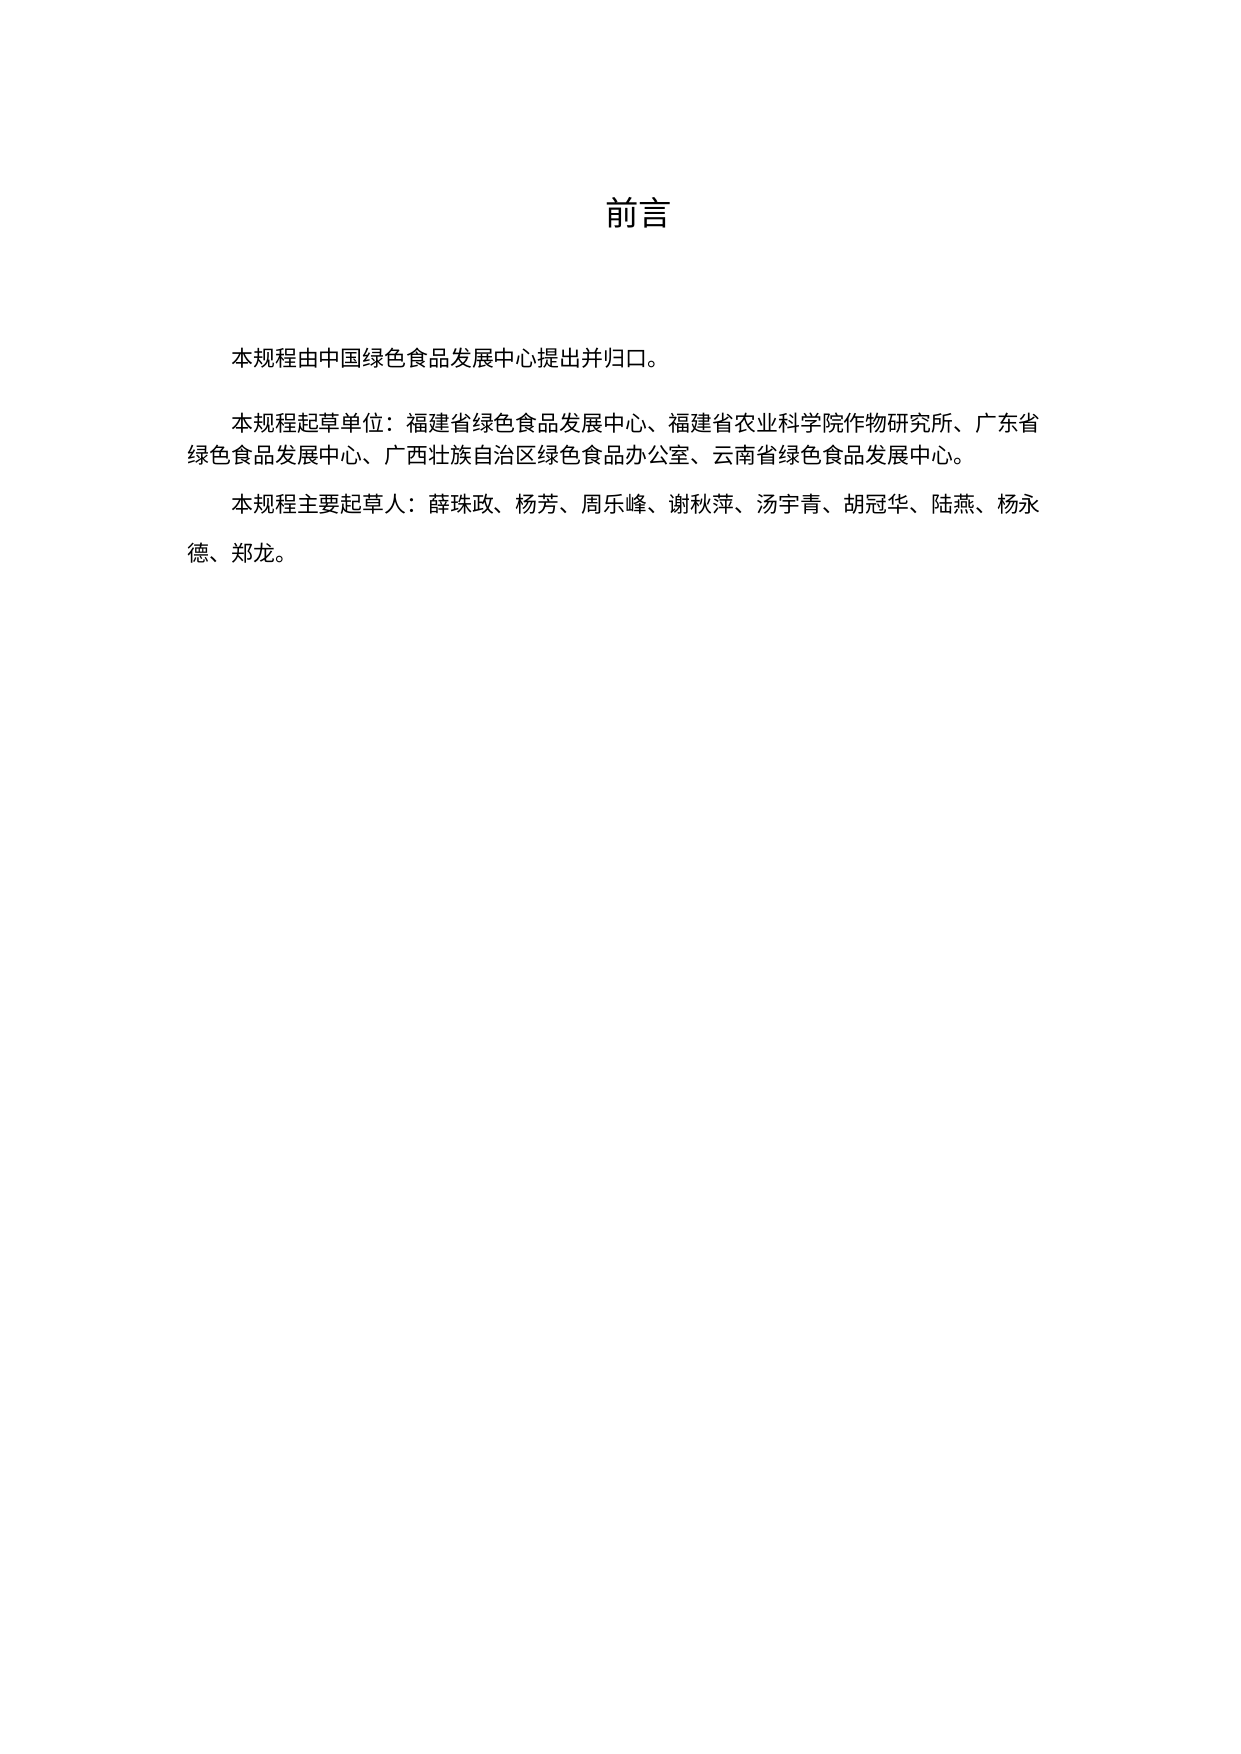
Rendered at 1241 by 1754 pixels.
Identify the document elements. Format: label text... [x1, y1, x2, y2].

text 本规程由中国绿色食品发展中心提出并归口。 [187, 341, 1053, 373]
text 本规程主要起草人：薛珠政、杨芳、周乐峰、谢秋萍、汤宇青、胡冠华、陆燕、杨永德、郑龙。 [187, 487, 1053, 568]
text 本规程起草单位：福建省绿色食品发展中心、福建省农业科学院作物研究所、广东省绿色食品发展中心、广西壮族自治区绿色食品办公室、云南省绿色食品发展中心。 [187, 405, 1053, 470]
text 前言 [225, 178, 1053, 243]
